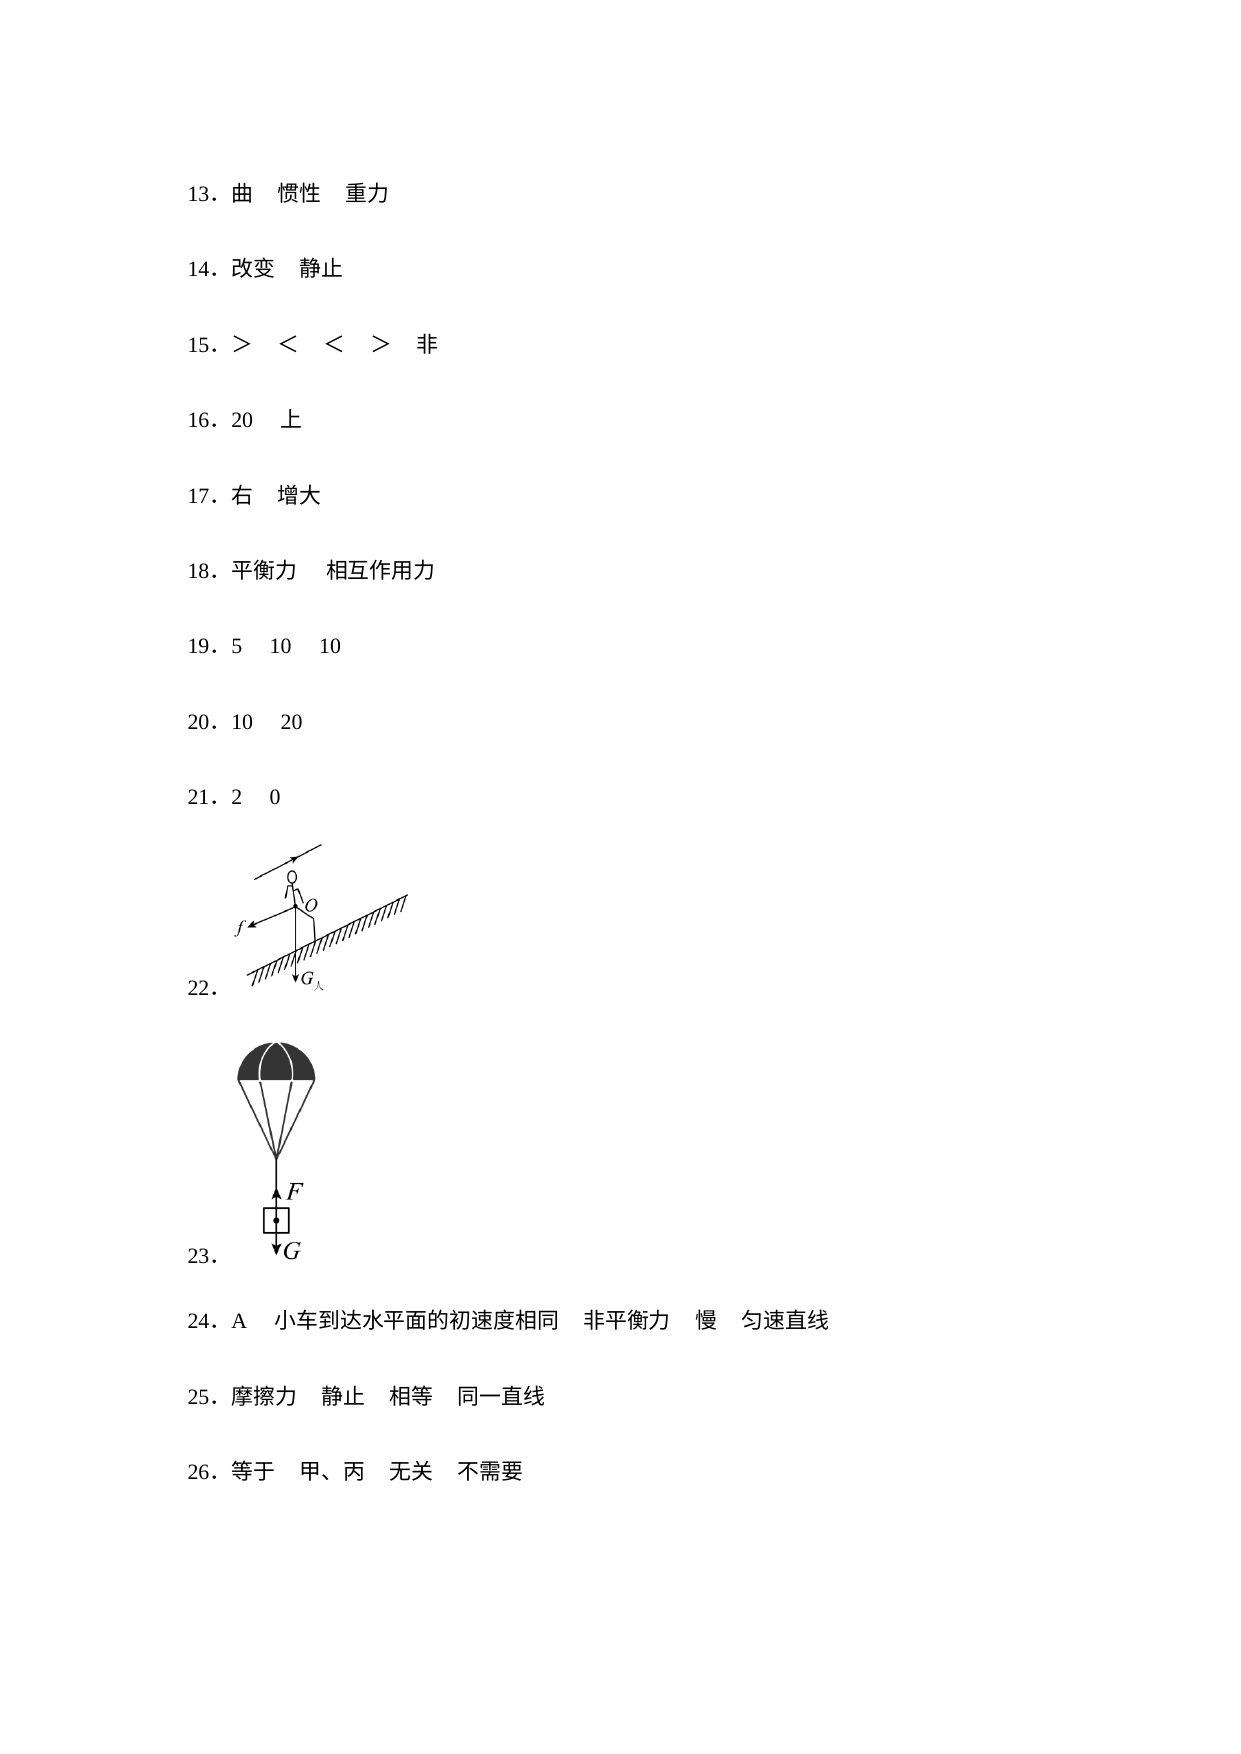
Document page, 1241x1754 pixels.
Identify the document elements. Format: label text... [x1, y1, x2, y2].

text 21．2 0 [187, 765, 1053, 825]
text 18．平衡力 相互作用力 [187, 539, 1053, 599]
text 26．等于 甲、丙 无关 不需要 [187, 1440, 1053, 1500]
text 17．右 增大 [187, 464, 1053, 523]
text 25．摩擦力 静止 相等 同一直线 [187, 1365, 1053, 1424]
text 22． [187, 841, 1053, 1019]
text 16．20 上 [187, 388, 1053, 448]
text 24．A 小车到达水平面的初速度相同 非平衡力 慢 匀速直线 [187, 1289, 1053, 1349]
text 15．＞ ＜ ＜ ＞ 非 [187, 313, 1053, 372]
text 19．5 10 10 [187, 614, 1053, 674]
text 13．曲 惯性 重力 [187, 162, 1053, 222]
text 14．改变 静止 [187, 237, 1053, 297]
text 20．10 20 [187, 690, 1053, 749]
text 23． [187, 1035, 1053, 1274]
